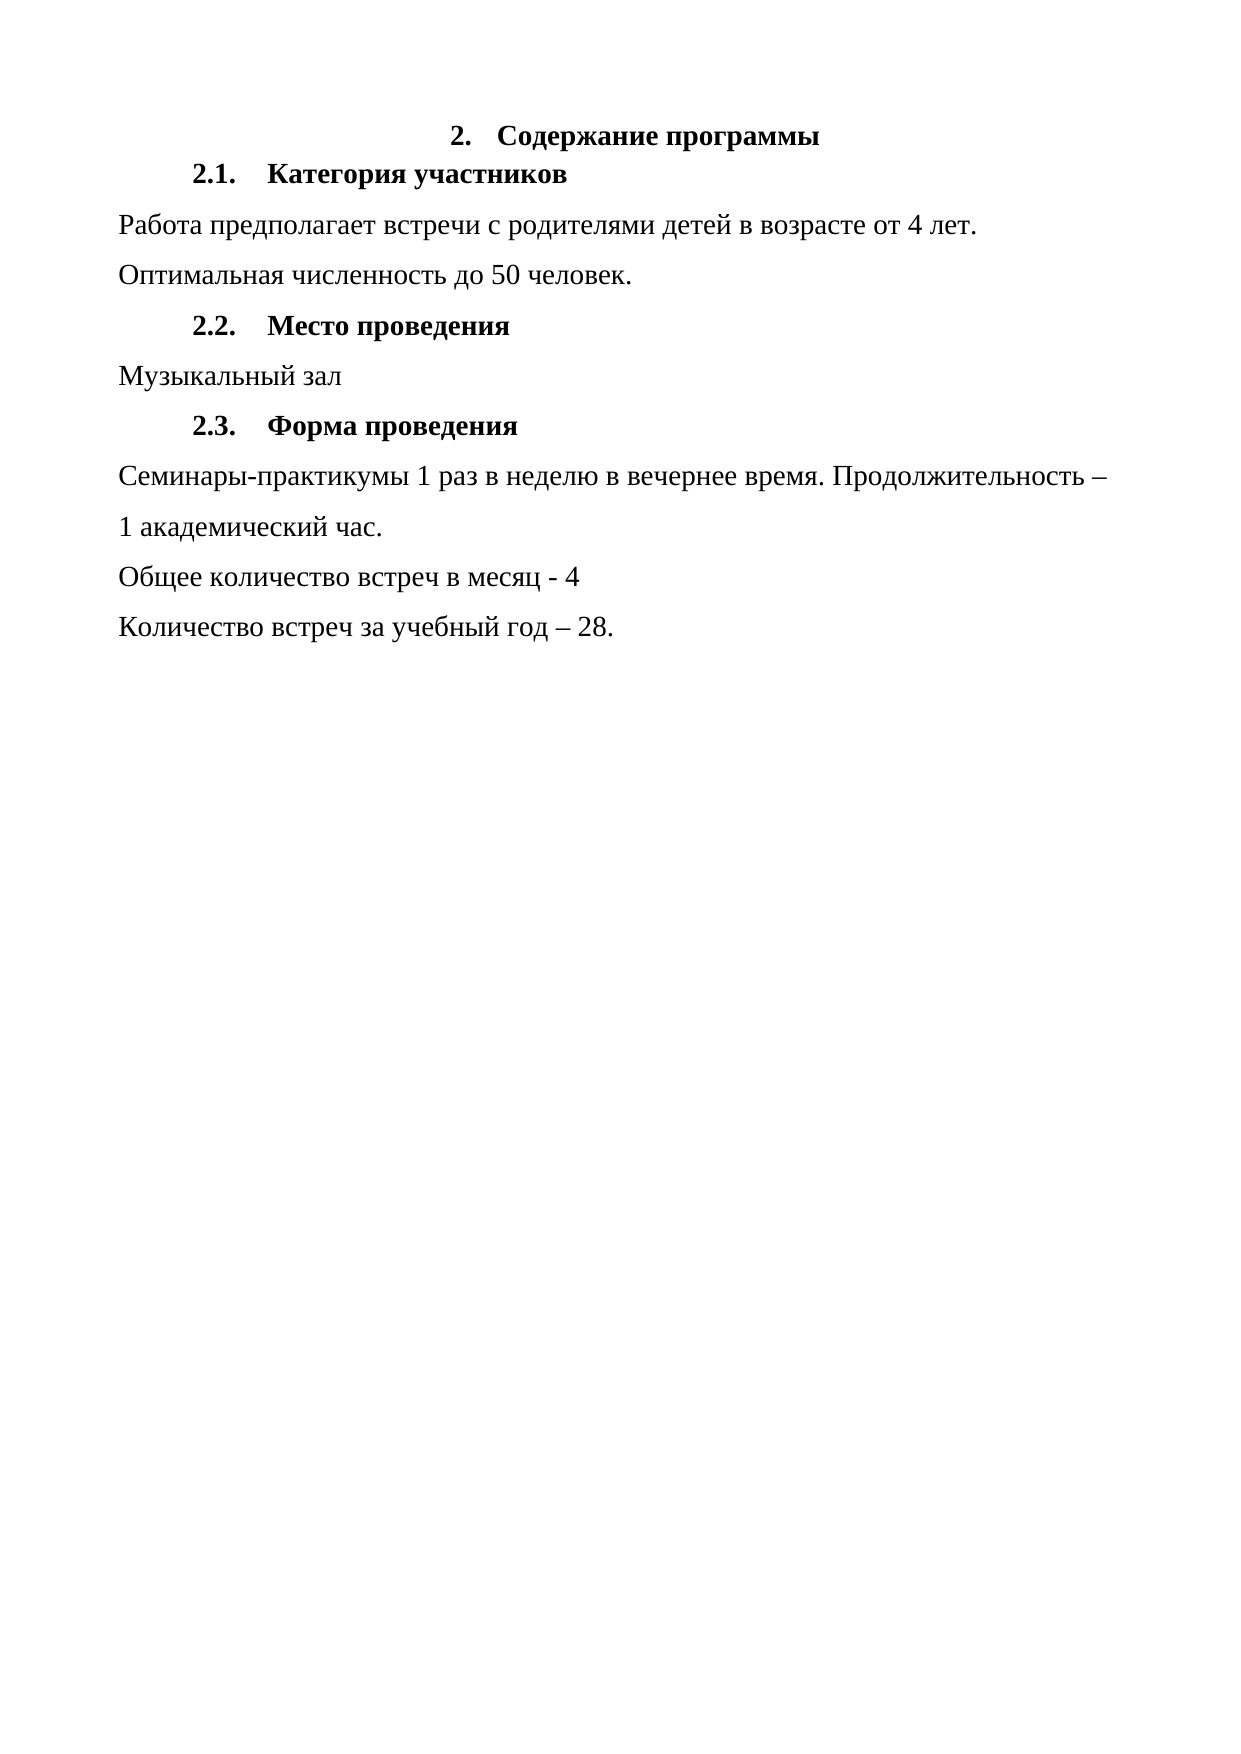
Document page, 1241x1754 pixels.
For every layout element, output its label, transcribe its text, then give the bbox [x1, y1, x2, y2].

text Оптимальная численность до 50 человек. [118, 257, 1152, 291]
text Семинары-практикумы 1 раз в неделю в вечернее время. Продолжительность – [118, 458, 1152, 492]
list Содержание программы [118, 118, 1152, 152]
text Работа предполагает встречи с родителями детей в возрасте от 4 лет. [118, 207, 1152, 241]
list Категория участников [192, 157, 1152, 190]
text Общее количество встреч в месяц - 4 [118, 559, 1152, 593]
list Место проведения [192, 308, 1152, 341]
text Музыкальный зал [118, 358, 1152, 391]
text 1 академический час. [118, 509, 1152, 542]
text Количество встреч за учебный год – 28. [118, 609, 1152, 643]
list Форма проведения [192, 408, 1152, 442]
